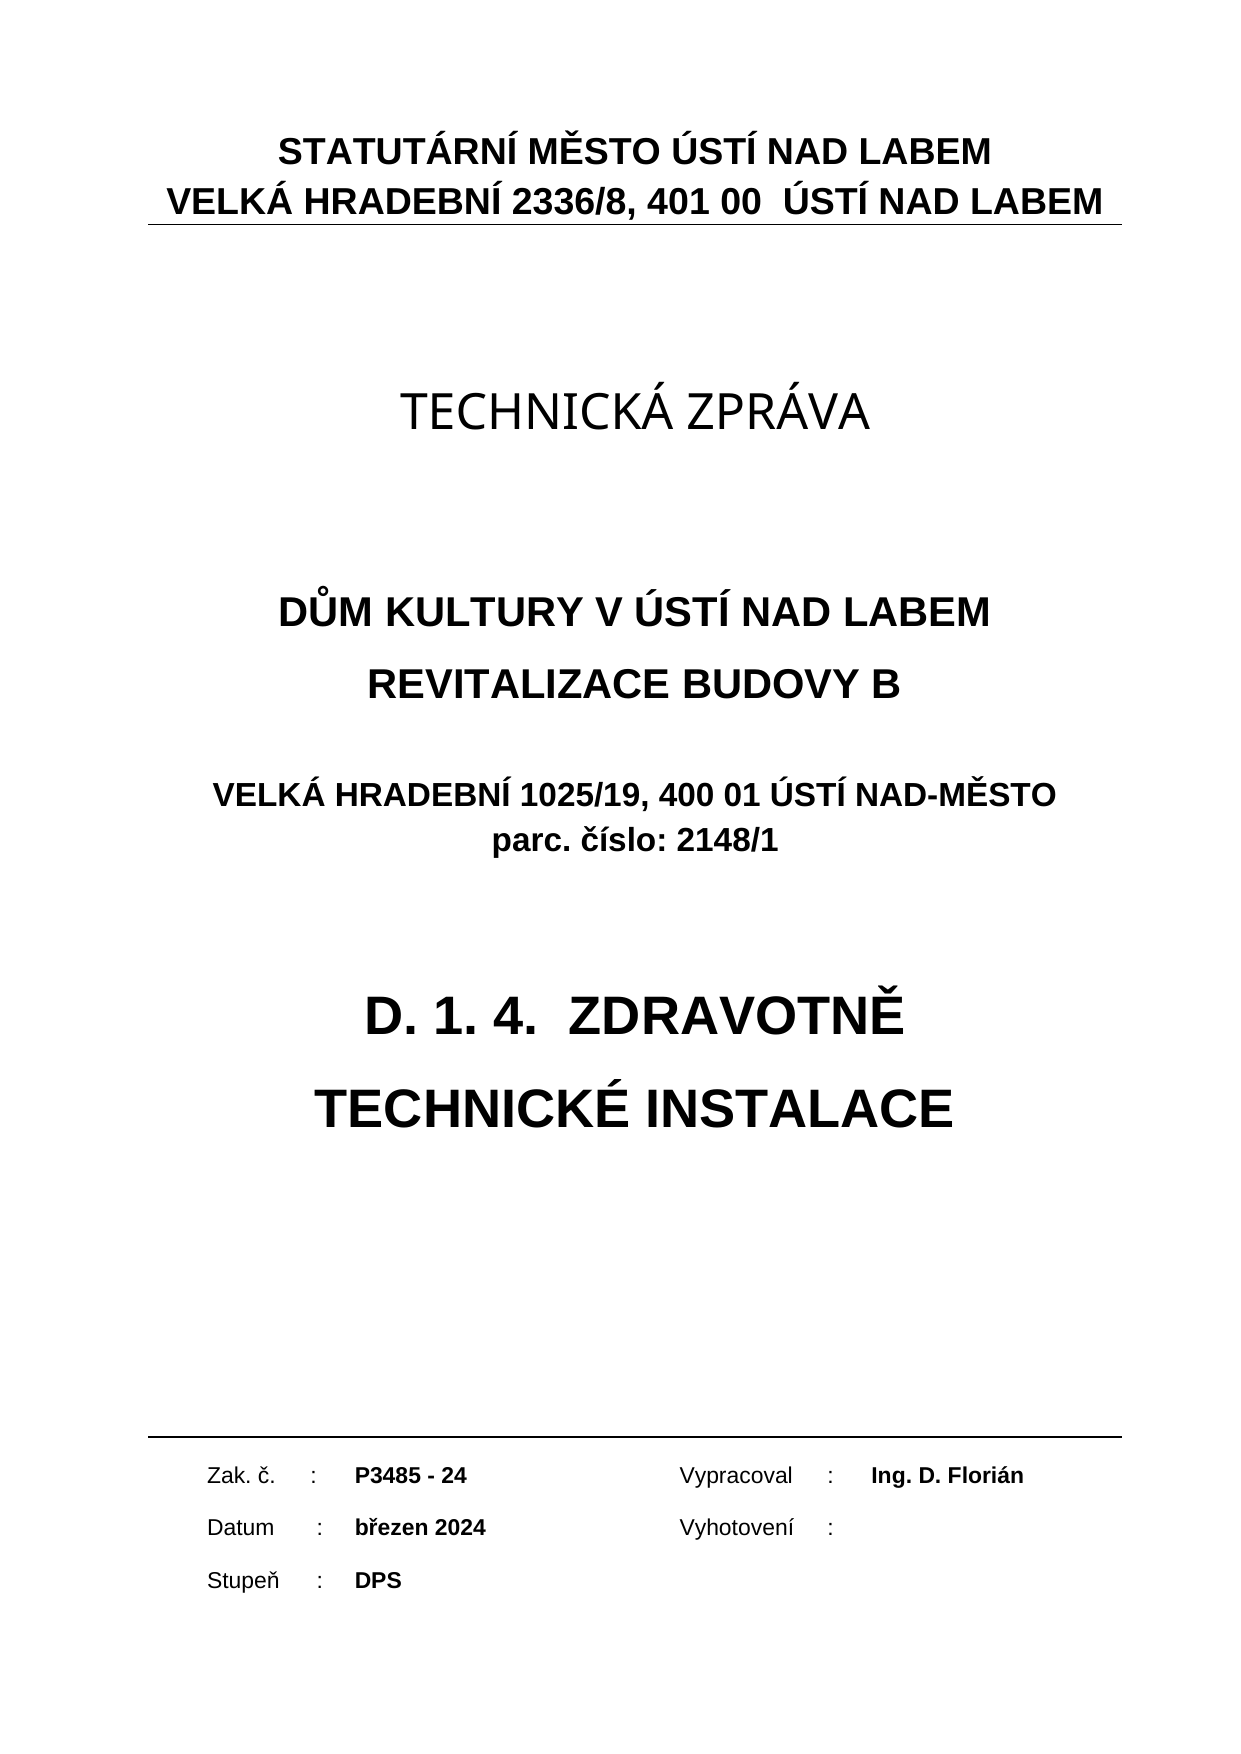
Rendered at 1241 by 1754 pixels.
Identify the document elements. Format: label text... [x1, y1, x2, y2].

text Stupeň : DPS [148, 1567, 1122, 1593]
text Zak. č. : P3485 - 24 Vypracoval : Ing. D. Florián [148, 1462, 1122, 1488]
text parc. číslo: 2148/1 [148, 819, 1122, 858]
text Velká Hradební 2336/8, 401 00 Ústí nad Labem [148, 179, 1122, 224]
text DŮM KULTURY V ÚSTÍ NAD LABEM [148, 587, 1122, 635]
text Datum : březen 2024 Vyhotovení : [148, 1514, 1122, 1541]
text REVITALIZACE BUDOVY B [148, 659, 1122, 707]
subtitle TECHNICKÁ ZPRÁVA [148, 376, 1122, 444]
text Statutární město Ústí nad Labem [148, 129, 1122, 173]
text technické instalace [148, 1077, 1122, 1139]
text Velká Hradební 1025/19, 400 01 Ústí nad-město [148, 775, 1122, 814]
text d. 1. 4. zdravotně [148, 983, 1122, 1046]
